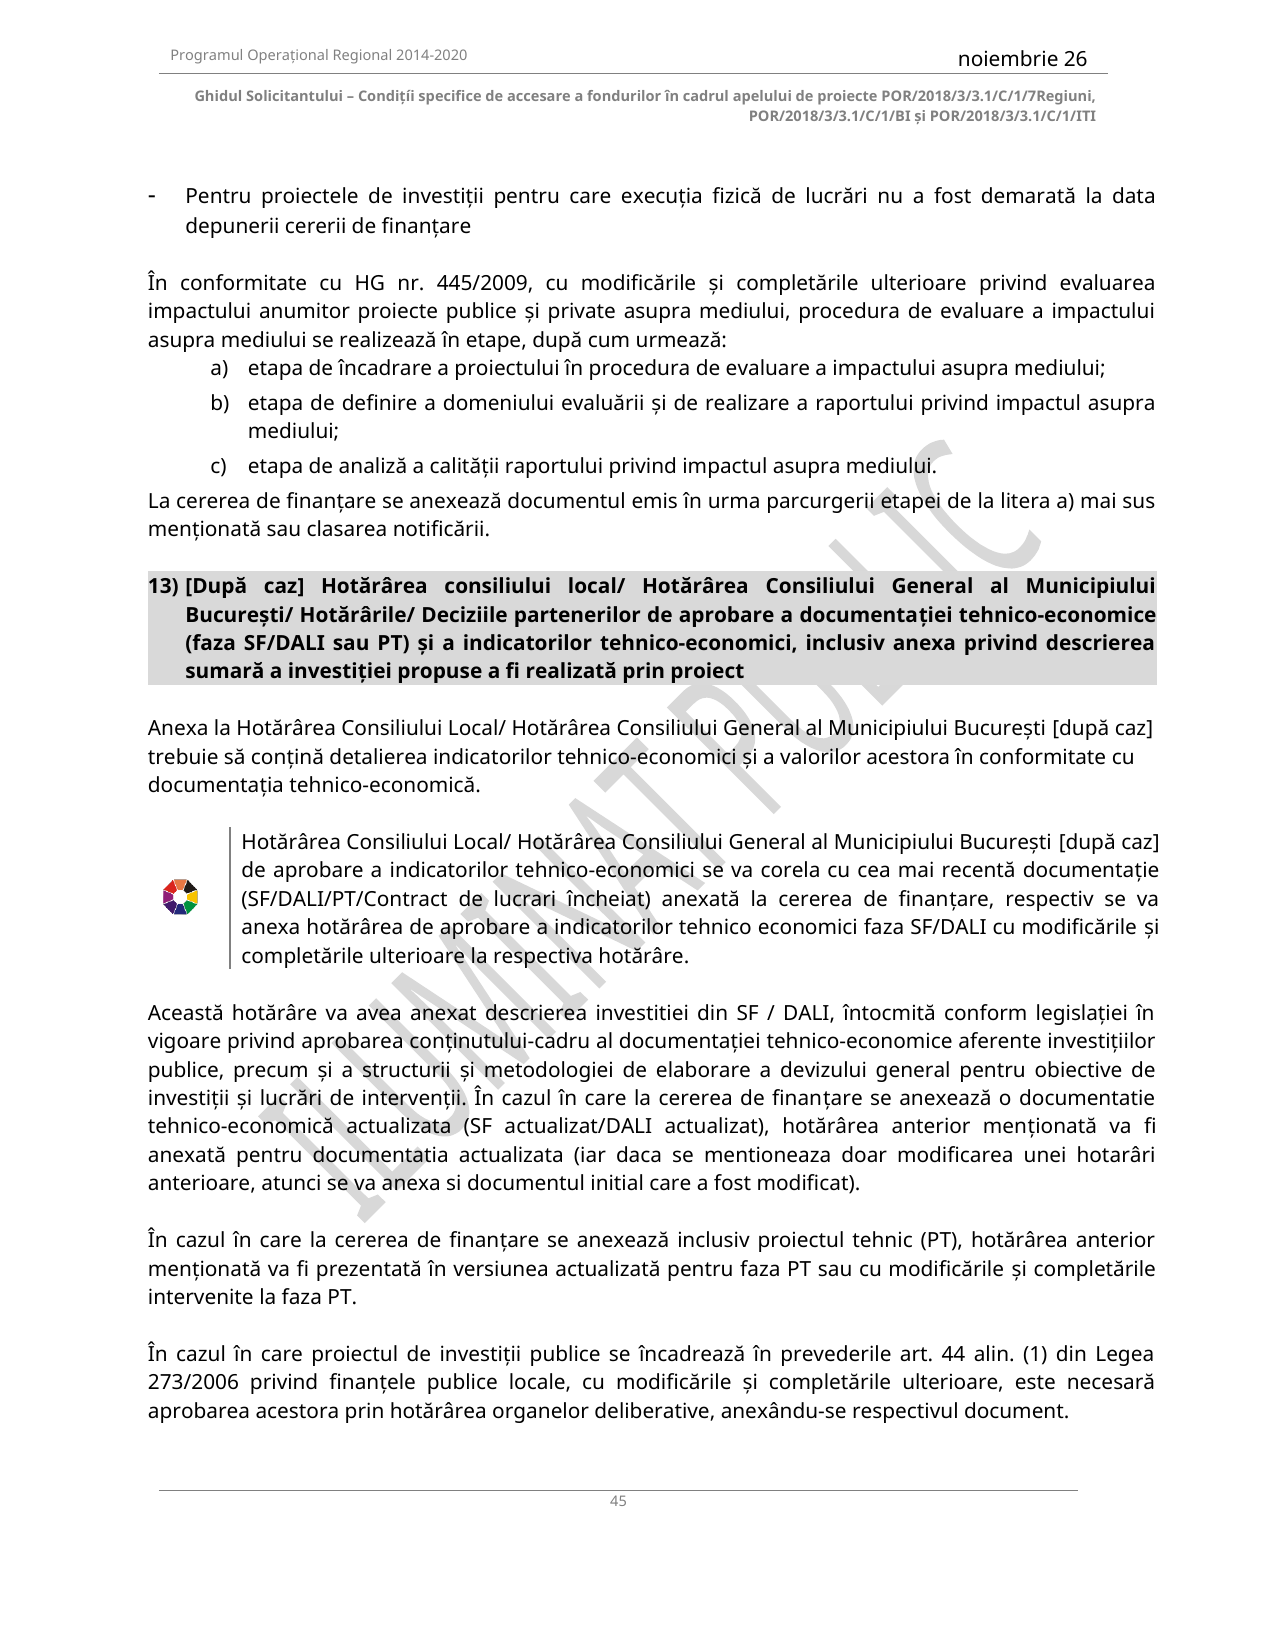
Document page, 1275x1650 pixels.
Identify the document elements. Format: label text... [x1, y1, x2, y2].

text La cererea de finanțare se anexează documentul emis în urma parcurgerii etapei de la litera a) mai sus menționată sau clasarea notificării. [148, 486, 1157, 543]
list etapa de analiză a calităţii raportului privind impactul asupra mediului. [210, 451, 1157, 480]
table_header [148, 827, 229, 969]
text Această hotărâre va avea anexat descrierea investitiei din SF / DALI, întocmită conform legislaţiei în vigoare privind aprobarea conţinutului-cadru al documentaţiei tehnico-economice aferente investiţiilor publice, precum şi a structurii şi metodologiei de elaborare a devizului general pentru obiective de investiţii şi lucrări de intervenţii. În cazul în care la cererea de finanțare se anexează o documentatie tehnico-economică actualizata (SF actualizat/DALI actualizat), hotărârea anterior menționată va fi anexată pentru documentatia actualizata (iar daca se mentioneaza doar modificarea unei hotarâri anterioare, atunci se va anexa si documentul initial care a fost modificat). [148, 998, 1157, 1197]
text Anexa la Hotărârea Consiliului Local/ Hotărârea Consiliului General al Municipiului Bucureşti [după caz] trebuie să conțină detalierea indicatorilor tehnico-economici şi a valorilor acestora în conformitate cu documentaţia tehnico-economică. [148, 713, 1157, 799]
text În cazul în care la cererea de finanțare se anexează inclusiv proiectul tehnic (PT), hotărârea anterior menționată va fi prezentată în versiunea actualizată pentru faza PT sau cu modificările și completările intervenite la faza PT. [148, 1225, 1157, 1311]
text În cazul în care proiectul de investiţii publice se încadrează în prevederile art. 44 alin. (1) din Legea 273/2006 privind finanțele publice locale, cu modificările şi completările ulterioare, este necesară aprobarea acestora prin hotărârea organelor deliberative, anexându-se respectivul document. [148, 1339, 1157, 1424]
list etapa de definire a domeniului evaluării şi de realizare a raportului privind impactul asupra mediului; [210, 388, 1157, 445]
text În conformitate cu HG nr. 445/2009, cu modificările şi completările ulterioare privind evaluarea impactului anumitor proiecte publice şi private asupra mediului, procedura de evaluare a impactului asupra mediului se realizează în etape, după cum urmează: [148, 268, 1157, 353]
list Pentru proiectele de investiţii pentru care execuţia fizică de lucrări nu a fost demarată la data depunerii cererii de finanţare [148, 177, 1157, 240]
picture [158, 877, 203, 920]
list [După caz] Hotărârea consiliului local/ Hotărârea Consiliului General al Municipiului Bucureşti/ Hotărârile/ Deciziile partenerilor de aprobare a documentaţiei tehnico-economice (faza SF/DALI sau PT) şi a indicatorilor tehnico-economici, inclusiv anexa privind descrierea sumară a investiţiei propuse a fi realizată prin proiect [148, 571, 1157, 685]
table_header Hotărârea Consiliului Local/ Hotărârea Consiliului General al Municipiului Bucureşti [după caz] de aprobare a indicatorilor tehnico-economici se va corela cu cea mai recentă documentație (SF/DALI/PT/Contract de lucrari încheiat) anexată la cererea de finanțare, respectiv se va anexa hotărârea de aprobare a indicatorilor tehnico economici faza SF/DALI cu modificările și completările ulterioare la respectiva hotărâre. [231, 827, 1171, 969]
list etapa de încadrare a proiectului în procedura de evaluare a impactului asupra mediului; [210, 353, 1157, 382]
